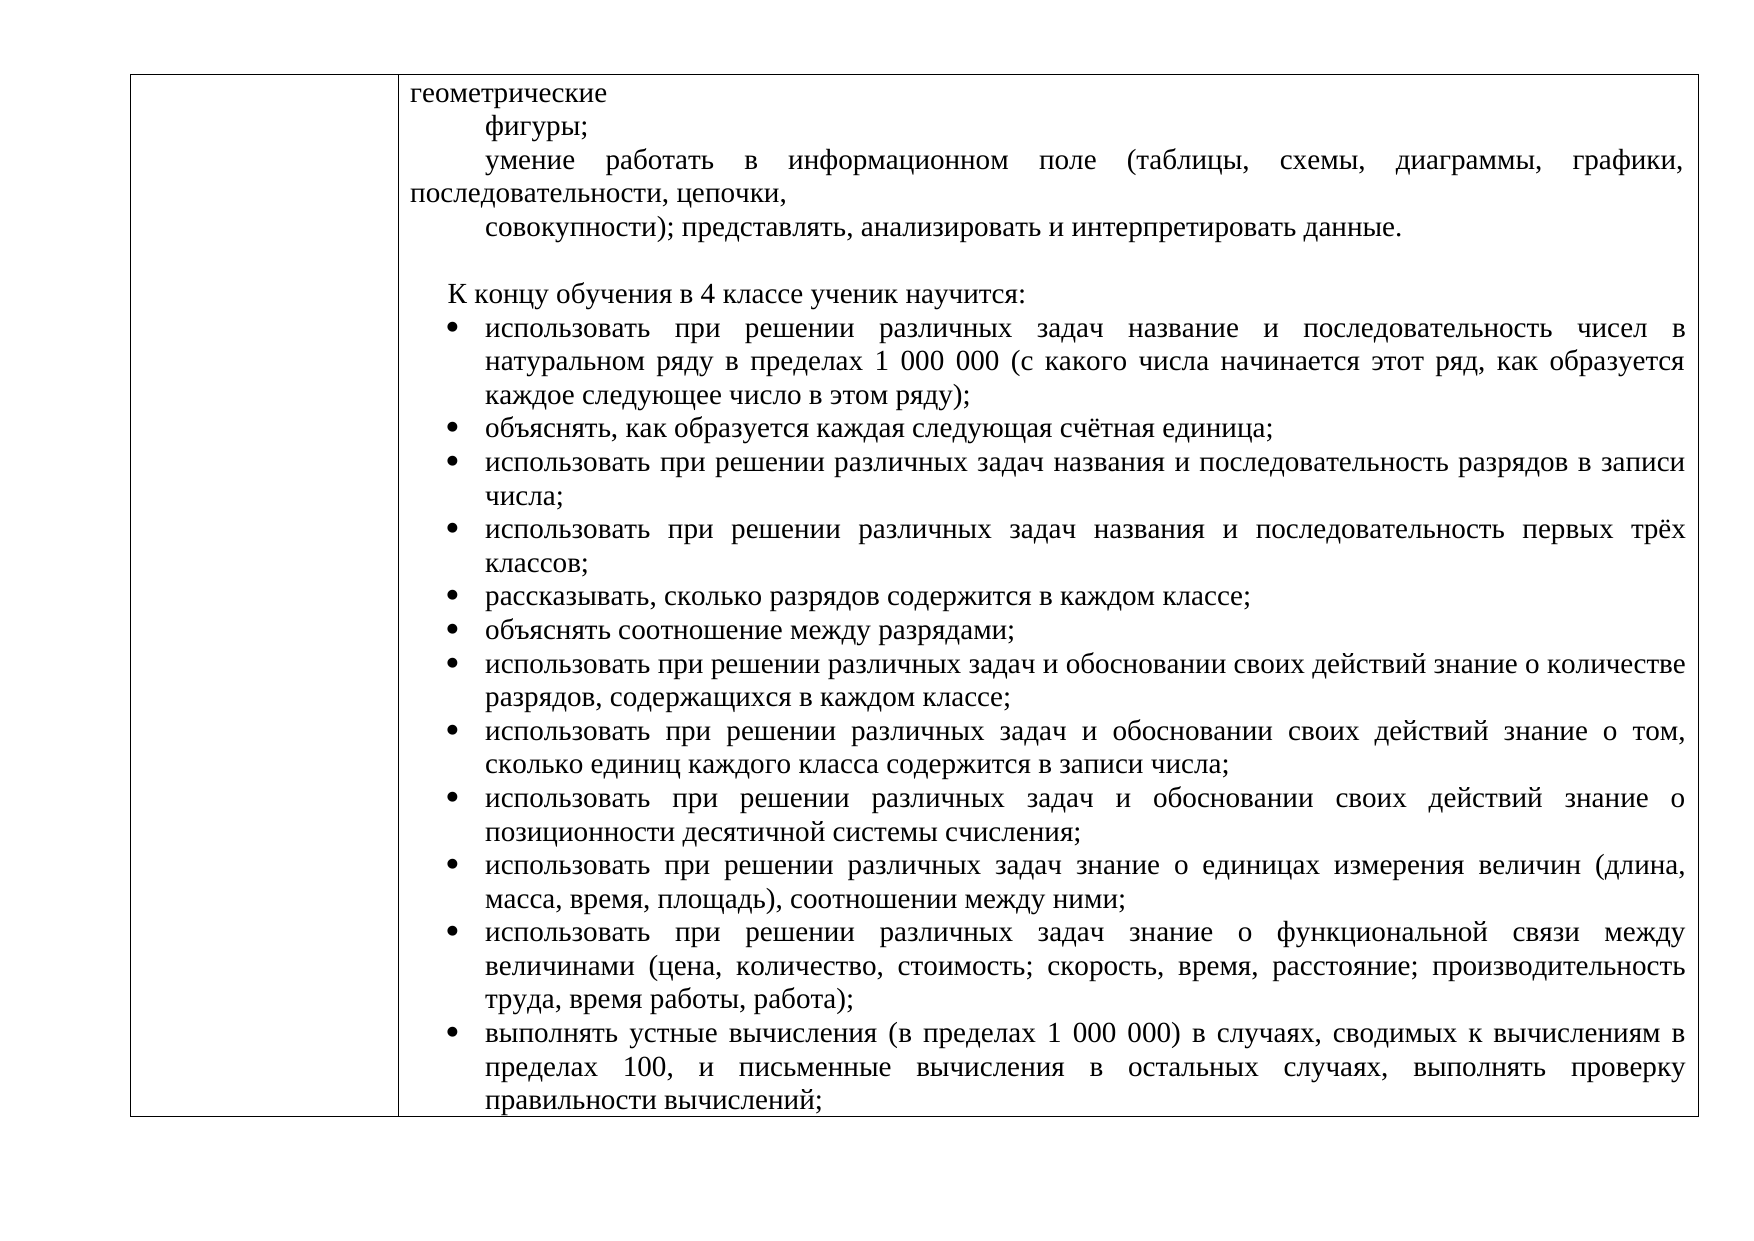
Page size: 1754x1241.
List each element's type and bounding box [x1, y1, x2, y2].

table_cell [131, 75, 398, 1116]
table_cell [399, 75, 1698, 1116]
